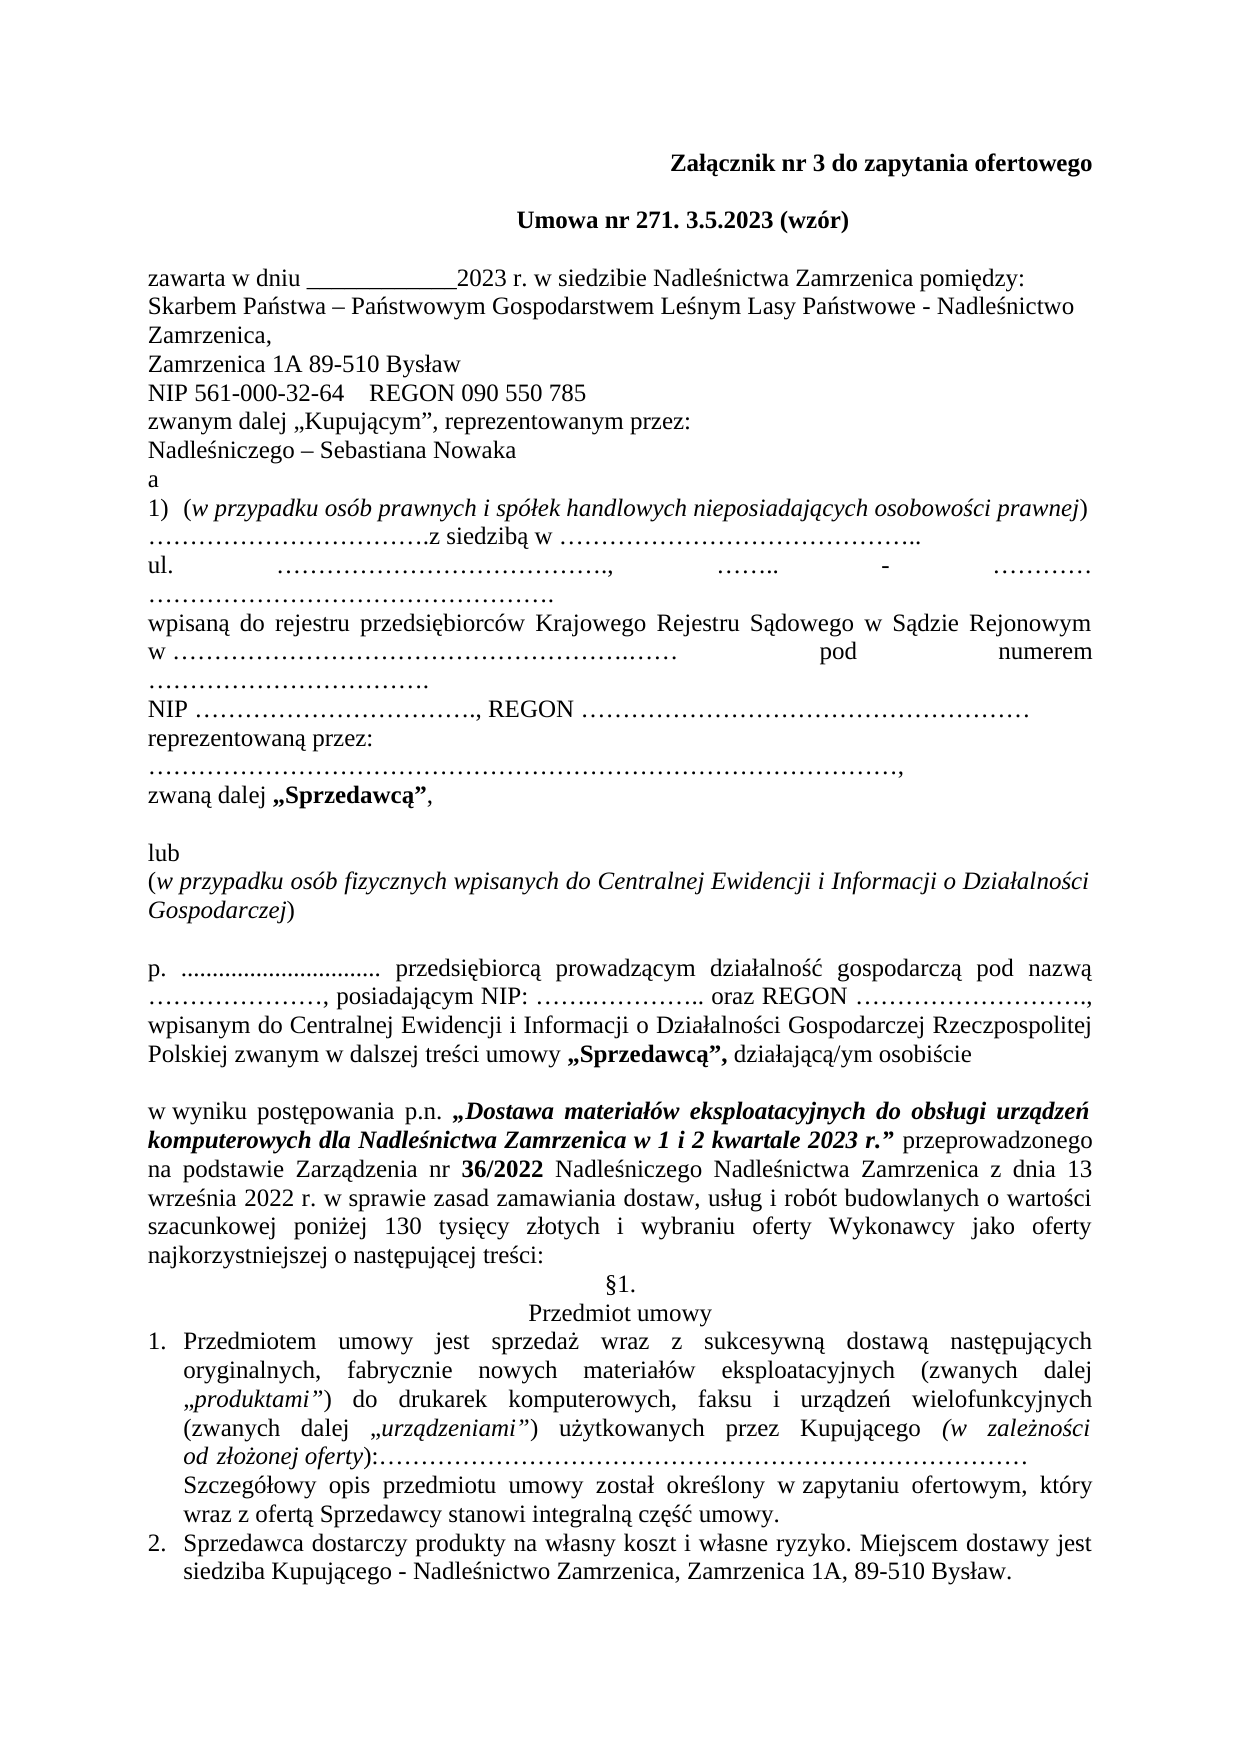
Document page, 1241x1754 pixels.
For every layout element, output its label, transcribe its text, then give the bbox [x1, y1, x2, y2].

text zwaną dalej „Sprzedawcą”, [148, 780, 1093, 809]
text §1. [148, 1269, 1093, 1298]
text a [148, 464, 1093, 493]
text reprezentowaną przez: [148, 723, 1093, 751]
text Załącznik nr 3 do zapytania ofertowego [148, 148, 1093, 176]
list (w przypadku osób prawnych i spółek handlowych nieposiadających osobowości prawnej) [148, 493, 1093, 521]
list Sprzedawca dostarczy produkty na własny koszt i własne ryzyko. Miejscem dostawy jest siedziba Kupującego - Nadleśnictwo Zamrzenica, Zamrzenica 1A, 89-510 Bysław. [148, 1528, 1093, 1585]
text Zamrzenica 1A 89-510 Bysław [148, 349, 1093, 378]
list Przedmiotem umowy jest sprzedaż wraz z sukcesywną dostawą następujących oryginalnych, fabrycznie nowych materiałów eksploatacyjnych (zwanych dalej „produktami”) do drukarek komputerowych, faksu i urządzeń wielofunkcyjnych (zwanych dalej „urządzeniami”) użytkowanych przez Kupującego (w zależności od złożonej oferty):…………………………………………………………………… [148, 1326, 1093, 1470]
text ul. …………………………………., …….. - ………… …………………………………………. [148, 550, 1093, 608]
text Przedmiot umowy [148, 1298, 1093, 1326]
text ………………………………………………………………………………, [148, 751, 1093, 780]
text zwanym dalej „Kupującym”, reprezentowanym przez: [148, 406, 1093, 435]
text NIP 561-000-32-64 REGON 090 550 785 [148, 378, 1093, 406]
text lub [148, 838, 1093, 866]
text (w przypadku osób fizycznych wpisanych do Centralnej Ewidencji i Informacji o Działalności Gospodarczej) [148, 866, 1093, 924]
text NIP ……………………………., REGON ……………………………………………… [148, 694, 1093, 723]
text w wyniku postępowania p.n. „Dostawa materiałów eksploatacyjnych do obsługi urządzeń komputerowych dla Nadleśnictwa Zamrzenica w 1 i 2 kwartale 2023 r.” przeprowadzonego na podstawie Zarządzenia nr 36/2022 Nadleśniczego Nadleśnictwa Zamrzenica z dnia 13 września 2022 r. w sprawie zasad zamawiania dostaw, usług i robót budowlanych o wartości szacunkowej poniżej 130 tysięcy złotych i wybraniu oferty Wykonawcy jako oferty najkorzystniejszej o następującej treści: [148, 1096, 1093, 1269]
text …………………………….z siedzibą w …………………………………….. [148, 521, 1093, 550]
text Nadleśniczego – Sebastiana Nowaka [148, 435, 1093, 464]
text Skarbem Państwa – Państwowym Gospodarstwem Leśnym Lasy Państwowe - Nadleśnictwo Zamrzenica, [148, 291, 1093, 349]
text zawarta w dniu ____________2023 r. w siedzibie Nadleśnictwa Zamrzenica pomiędzy: [148, 263, 1093, 291]
text Umowa nr 271. 3.5.2023 (wzór) [443, 205, 1093, 234]
text p. ................................ przedsiębiorcą prowadzącym działalność gospodarczą pod nazwą …………………, posiadającym NIP: …….………….. oraz REGON ………………………., wpisanym do Centralnej Ewidencji i Informacji o Działalności Gospodarczej Rzeczpospolitej Polskiej zwanym w dalszej treści umowy „Sprzedawcą”, działającą/ym osobiście [148, 953, 1093, 1068]
text Szczegółowy opis przedmiotu umowy został określony w zapytaniu ofertowym, który wraz z ofertą Sprzedawcy stanowi integralną część umowy. [183, 1470, 1093, 1528]
text wpisaną do rejestru przedsiębiorców Krajowego Rejestru Sądowego w Sądzie Rejonowym w ……………………………………………….…… pod numerem ……………………………. [148, 608, 1093, 694]
